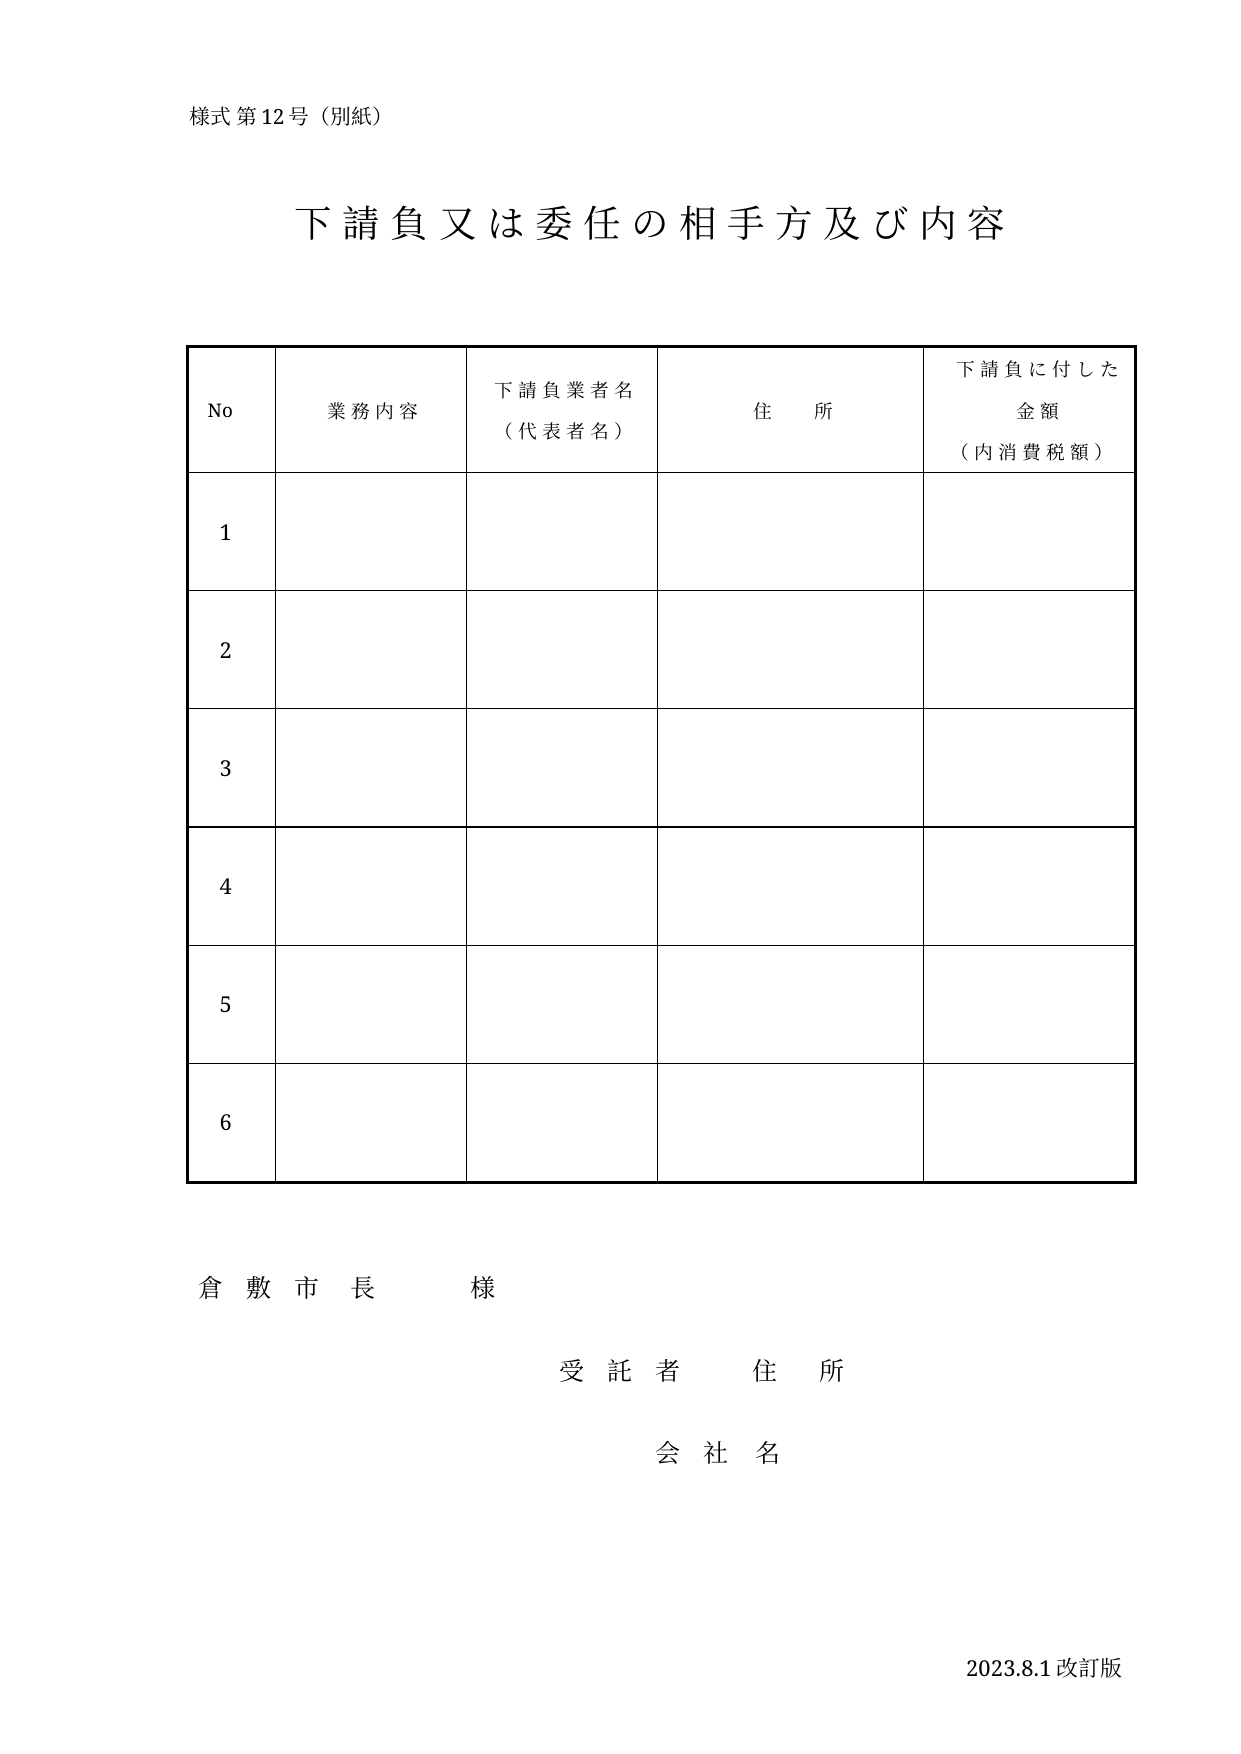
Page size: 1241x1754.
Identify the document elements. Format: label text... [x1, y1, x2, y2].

table_cell [467, 828, 657, 944]
table_cell [658, 1064, 923, 1181]
table_cell 1 [189, 473, 275, 590]
table_cell [467, 1064, 657, 1181]
table_cell [276, 473, 466, 590]
table_header No [189, 348, 275, 472]
table_cell 3 [189, 709, 275, 826]
table_header 下請負業者名 （代表者名） [467, 348, 657, 472]
table_cell [658, 946, 923, 1063]
table_cell [924, 828, 1134, 944]
table_cell [276, 1064, 466, 1181]
table_cell [924, 591, 1134, 708]
table_cell [924, 473, 1134, 590]
table_header 住所 [658, 348, 923, 472]
table_cell [467, 591, 657, 708]
text 下請負又は委任の相手方及び内容 [198, 180, 1113, 263]
table_cell 2 [189, 591, 275, 708]
table_cell [467, 473, 657, 590]
table_header 下請負に付した金額 （内消費税額） [924, 348, 1134, 472]
text 会社名 [653, 1431, 1113, 1473]
text 倉敷市長 様 [198, 1266, 1113, 1308]
table_cell 5 [189, 946, 275, 1063]
table_cell 6 [189, 1064, 275, 1181]
table_cell [276, 946, 466, 1063]
table_cell [658, 828, 923, 944]
table_cell [276, 709, 466, 826]
table_cell [467, 946, 657, 1063]
table_cell [924, 946, 1134, 1063]
table_cell [924, 709, 1134, 826]
text 受託者 住所 [542, 1349, 1113, 1390]
table_cell [276, 591, 466, 708]
table_cell [658, 473, 923, 590]
table_cell [658, 709, 923, 826]
table_cell [658, 591, 923, 708]
table_cell [924, 1064, 1134, 1181]
table_cell 4 [189, 828, 275, 944]
table_header 業務内容 [276, 348, 466, 472]
table_cell [276, 828, 466, 944]
table_cell [467, 709, 657, 826]
